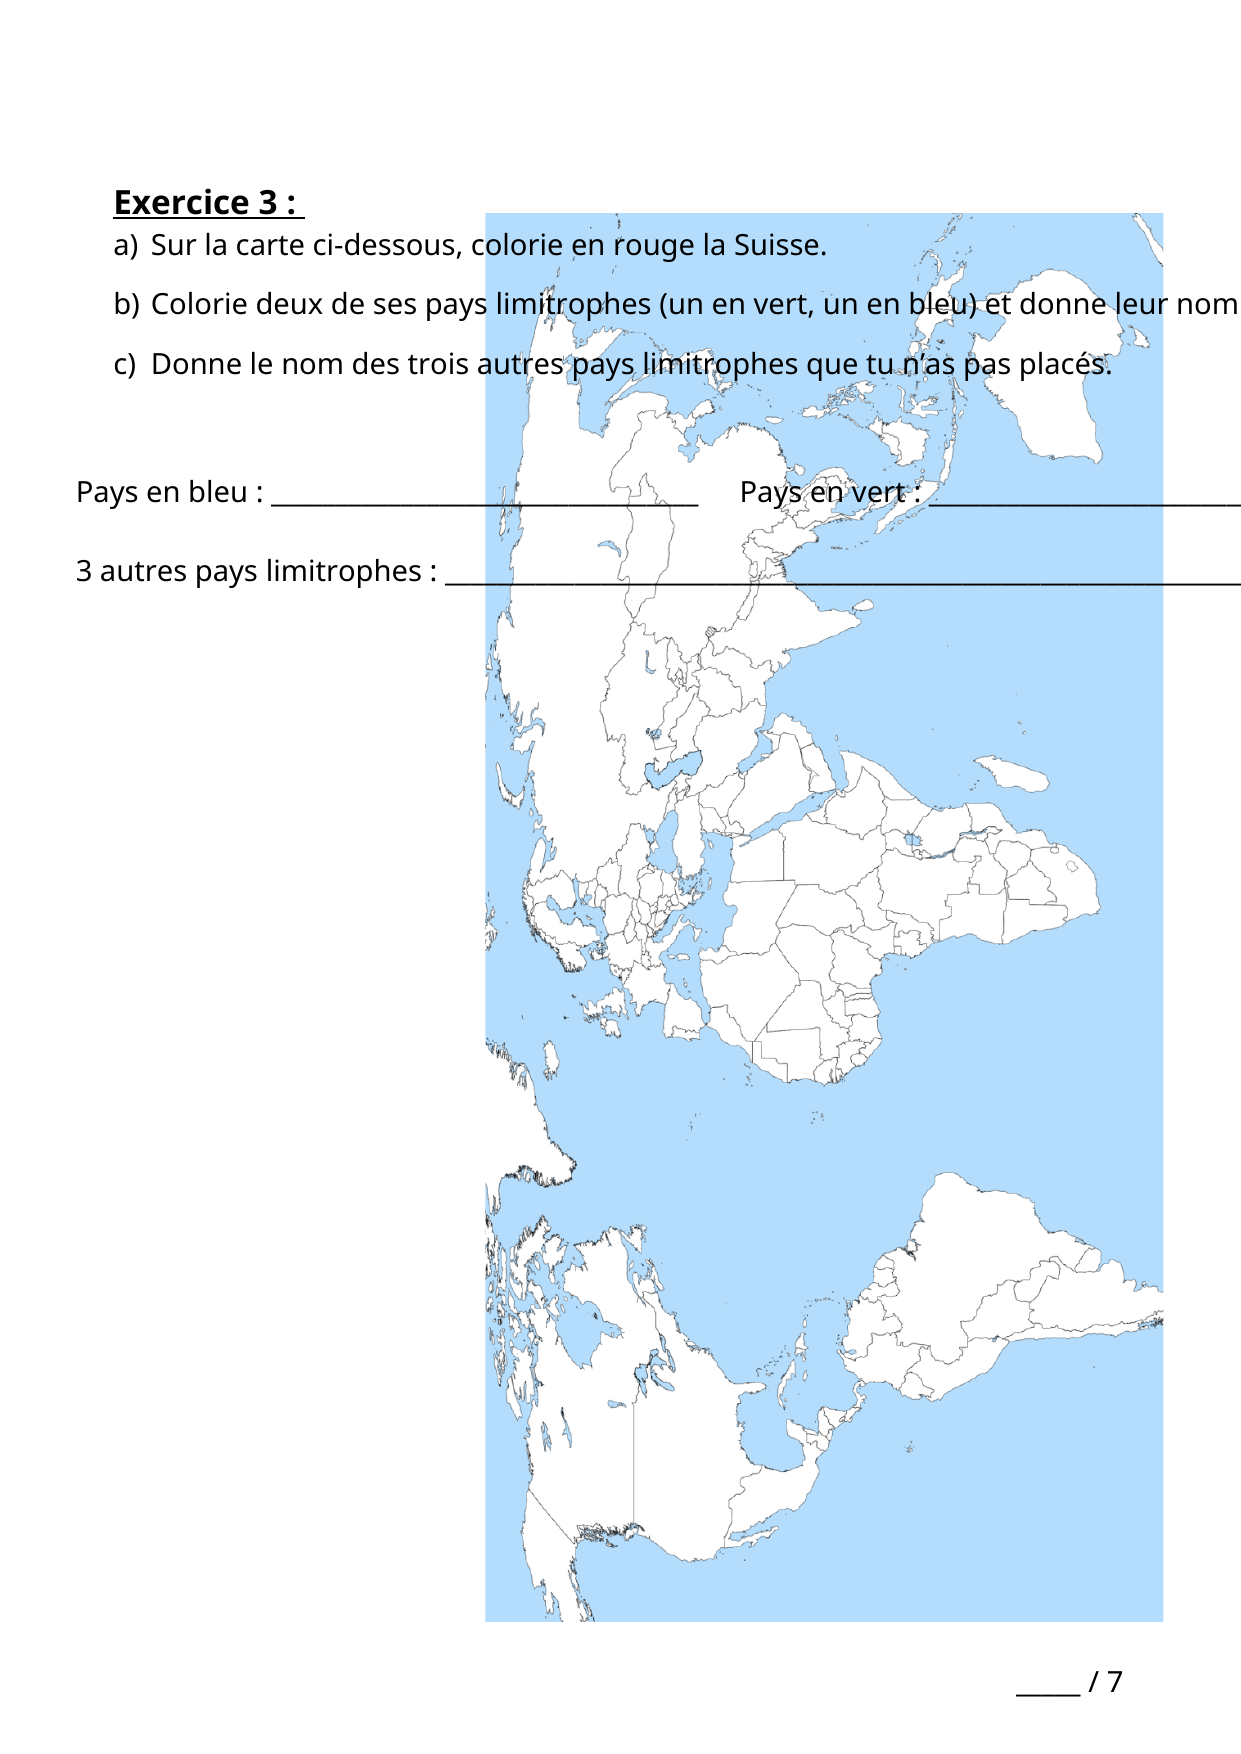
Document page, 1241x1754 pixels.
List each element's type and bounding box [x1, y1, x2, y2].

picture [485, 213, 1164, 1622]
